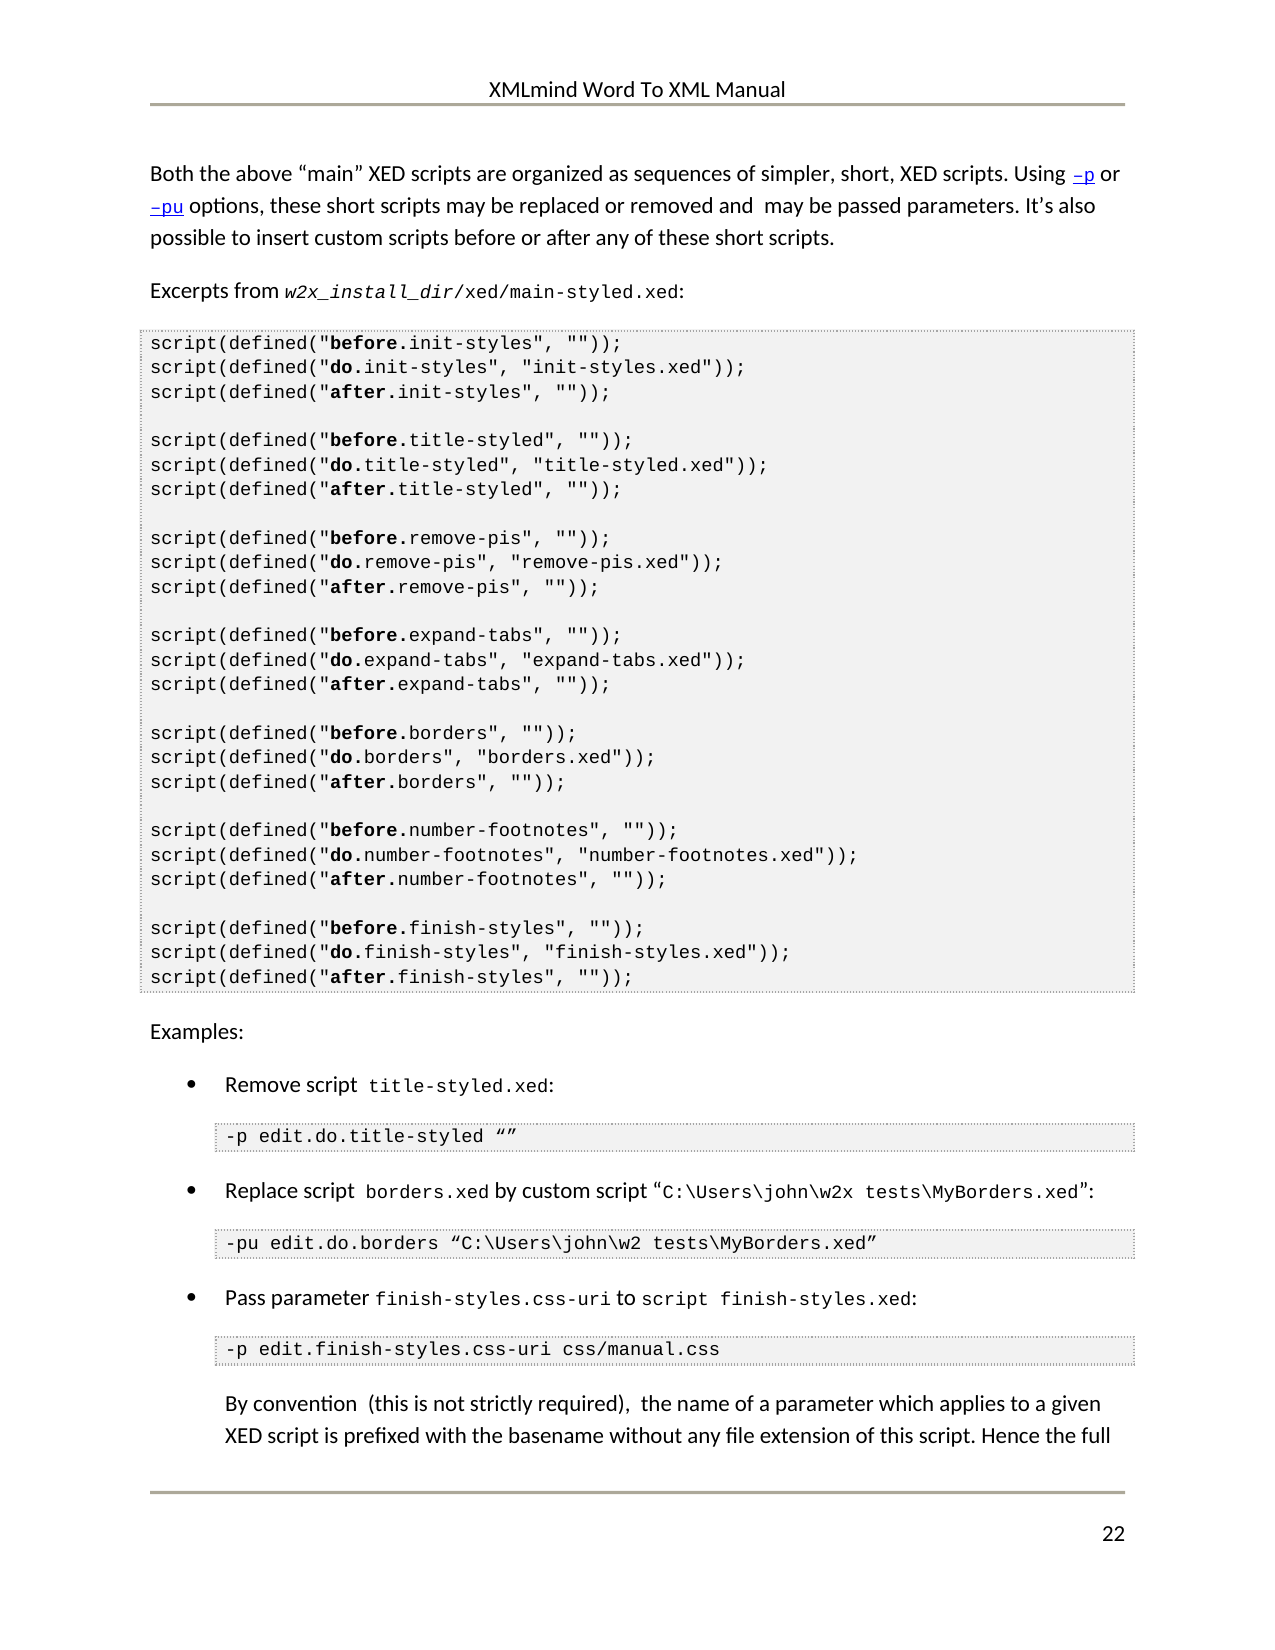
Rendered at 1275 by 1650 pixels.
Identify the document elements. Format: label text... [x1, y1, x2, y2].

list Pass parameter finish-styles.css-uri to script finish-styles.xed: [187, 1283, 1125, 1311]
list Remove script title-styled.xed: [187, 1070, 1125, 1098]
list script(defined("before.finish-styles", "")); [139, 914, 1135, 939]
list script(defined("after.init-styles", "")); [139, 378, 1135, 403]
list script(defined("after.expand-tabs", "")); [139, 671, 1135, 695]
list script(defined("do.number-footnotes", "number-footnotes.xed")); [139, 841, 1135, 866]
list script(defined("before.number-footnotes", "")); [139, 817, 1135, 841]
list script(defined("after.finish-styles", "")); [139, 963, 1135, 993]
list script(defined("before.title-styled", "")); [139, 427, 1135, 451]
list Replace script borders.xed by custom script “C:\Users\john\w2x tests\MyBorders.xed”: [187, 1176, 1125, 1204]
text Excerpts from w2x_install_dir/xed/main-styled.xed: [150, 276, 1125, 304]
list script(defined("do.finish-styles", "finish-styles.xed")); [139, 939, 1135, 963]
text Both the above “main” XED scripts are organized as sequences of simpler, short, XED scripts. Using –p or –pu options, these short scripts may be replaced or removed and may be passed parameters. It’s also possible to insert custom scripts before or after any of these short scripts. [150, 159, 1125, 251]
list script(defined("before.expand-tabs", "")); [139, 622, 1135, 646]
list script(defined("before.borders", "")); [139, 719, 1135, 744]
list script(defined("do.expand-tabs", "expand-tabs.xed")); [139, 646, 1135, 671]
list script(defined("do.init-styles", "init-styles.xed")); [139, 354, 1135, 378]
list script(defined("after.title-styled", "")); [139, 476, 1135, 500]
text Examples: [150, 1017, 1125, 1045]
list -pu edit.do.borders “C:\Users\john\w2 tests\MyBorders.xed” [214, 1229, 1135, 1259]
list script(defined("after.number-footnotes", "")); [139, 866, 1135, 890]
list script(defined("do.borders", "borders.xed")); [139, 744, 1135, 768]
list -p edit.finish-styles.css-uri css/manual.css [214, 1336, 1135, 1366]
list script(defined("do.remove-pis", "remove-pis.xed")); [139, 549, 1135, 573]
list script(defined("after.borders", "")); [139, 768, 1135, 793]
list script(defined("before.remove-pis", "")); [139, 524, 1135, 549]
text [225, 1389, 1125, 1450]
list script(defined("after.remove-pis", "")); [139, 573, 1135, 598]
list -p edit.do.title-styled “” [214, 1123, 1135, 1152]
list script(defined("before.init-styles", "")); [139, 329, 1135, 354]
list script(defined("do.title-styled", "title-styled.xed")); [139, 451, 1135, 476]
